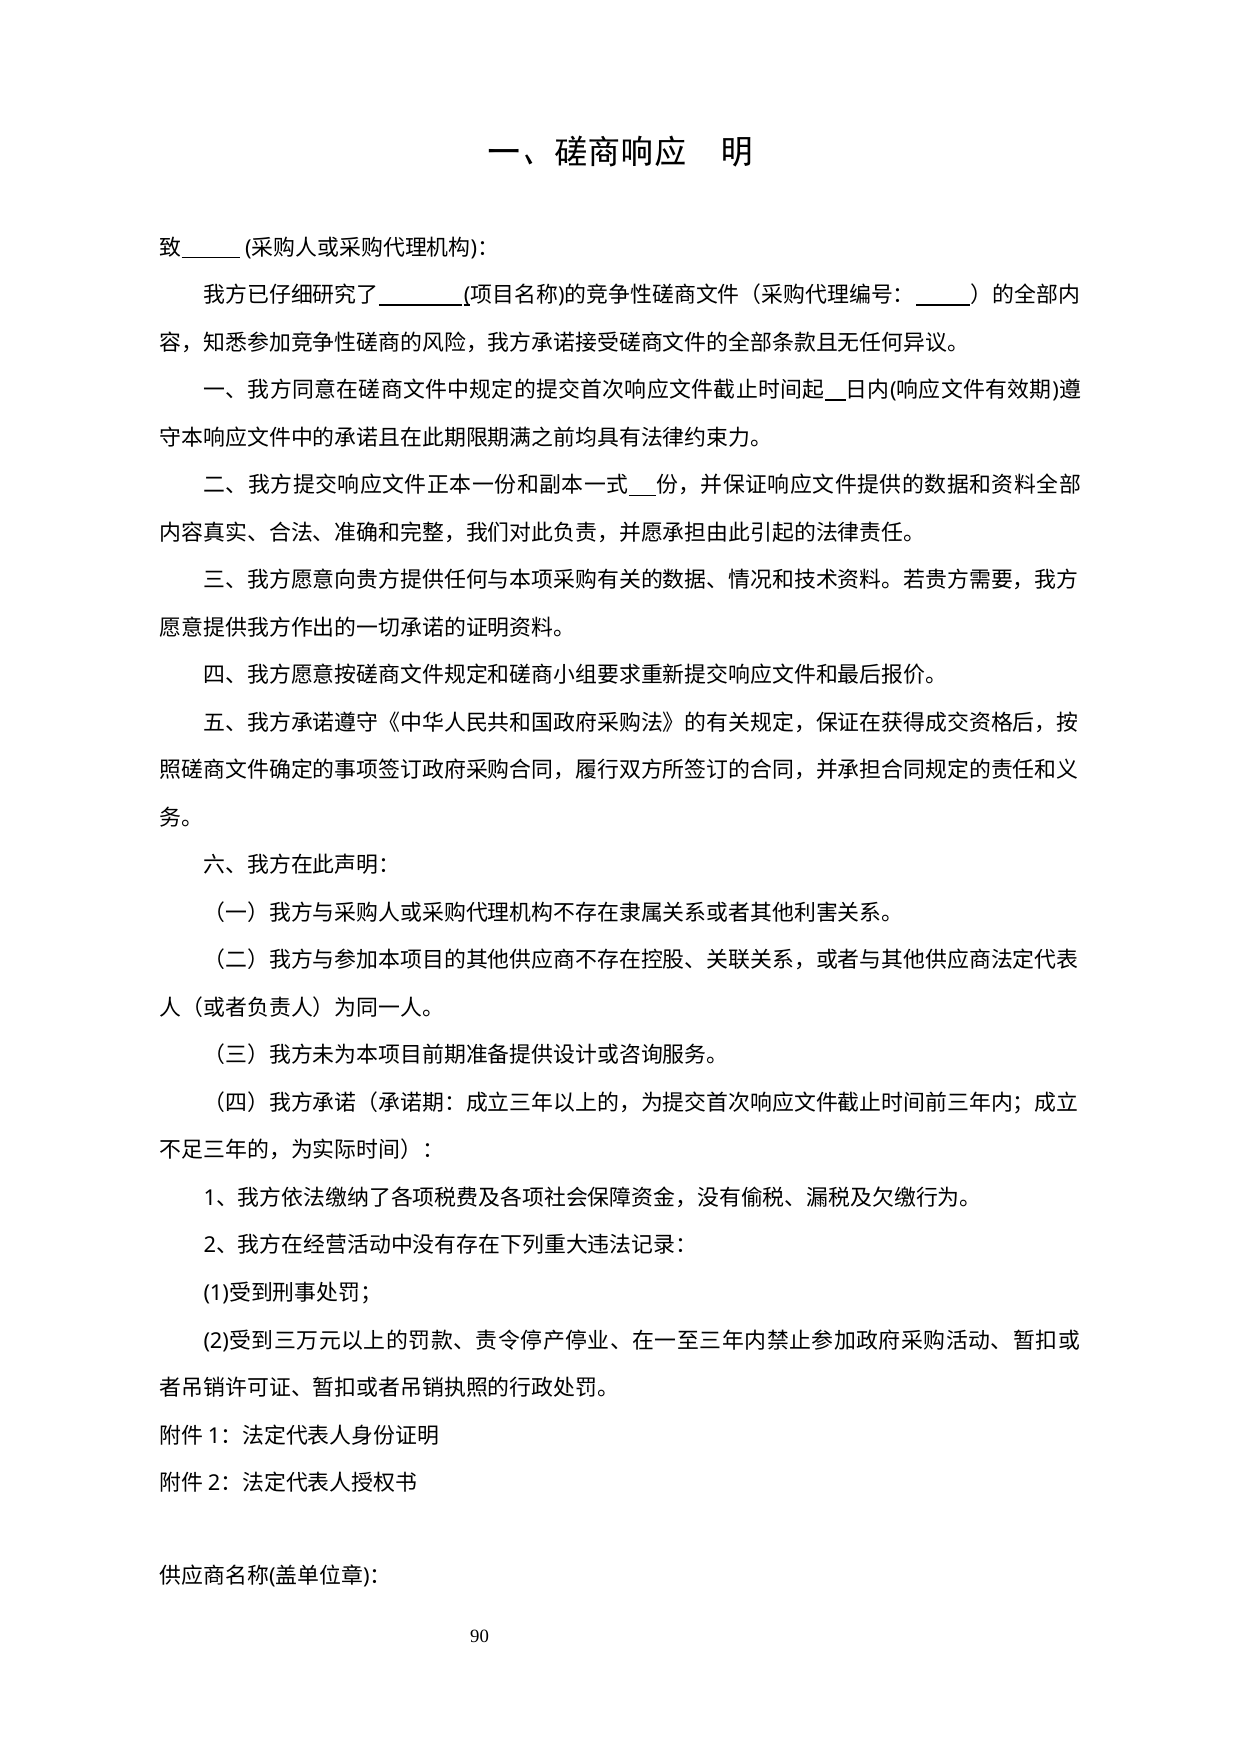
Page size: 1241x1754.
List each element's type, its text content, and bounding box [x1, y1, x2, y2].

text 供应商名称(盖单位章)： [159, 1558, 1081, 1589]
text (2)受到三万元以上的罚款、责令停产停业、在一至三年内禁止参加政府采购活动、暂扣或者吊销许可证、暂扣或者吊销执照的行政处罚。 [159, 1323, 1081, 1402]
text 2、我方在经营活动中没有存在下列重大违法记录： [159, 1227, 1081, 1259]
text 五、我方承诺遵守《中华人民共和国政府采购法》的有关规定，保证在获得成交资格后，按照磋商文件确定的事项签订政府采购合同，履行双方所签订的合同，并承担合同规定的责任和义务。 [159, 705, 1081, 832]
subtitle 一、磋商响应声明 [159, 130, 1081, 168]
text （三）我方未为本项目前期准备提供设计或咨询服务。 [159, 1037, 1081, 1069]
text （二）我方与参加本项目的其他供应商不存在控股、关联关系，或者与其他供应商法定代表人（或者负责人）为同一人。 [159, 942, 1081, 1022]
text (1)受到刑事处罚； [159, 1275, 1081, 1307]
text 三、我方愿意向贵方提供任何与本项采购有关的数据、情况和技术资料。若贵方需要，我方愿意提供我方作出的一切承诺的证明资料。 [159, 562, 1081, 642]
text 一、我方同意在磋商文件中规定的提交首次响应文件截止时间起 日内(响应文件有效期)遵守本响应文件中的承诺且在此期限期满之前均具有法律约束力。 [159, 372, 1081, 452]
text 二、我方提交响应文件正本一份和副本一式 份，并保证响应文件提供的数据和资料全部内容真实、合法、准确和完整，我们对此负责，并愿承担由此引起的法律责任。 [159, 467, 1081, 547]
text 致 (采购人或采购代理机构)： [159, 229, 1081, 261]
text （四）我方承诺（承诺期：成立三年以上的，为提交首次响应文件截止时间前三年内；成立不足三年的，为实际时间）： [159, 1085, 1081, 1164]
text （一）我方与采购人或采购代理机构不存在隶属关系或者其他利害关系。 [159, 895, 1081, 927]
text 六、我方在此声明： [159, 847, 1081, 879]
text 我方已仔细研究了 (项目名称)的竞争性磋商文件（采购代理编号： ）的全部内容，知悉参加竞争性磋商的风险，我方承诺接受磋商文件的全部条款且无任何异议。 [159, 277, 1081, 356]
text 四、我方愿意按磋商文件规定和磋商小组要求重新提交响应文件和最后报价。 [159, 657, 1081, 689]
text 1、我方依法缴纳了各项税费及各项社会保障资金，没有偷税、漏税及欠缴行为。 [159, 1180, 1081, 1212]
text 附件1：法定代表人身份证明 [159, 1418, 1078, 1449]
text 附件2：法定代表人授权书 [159, 1465, 1078, 1497]
